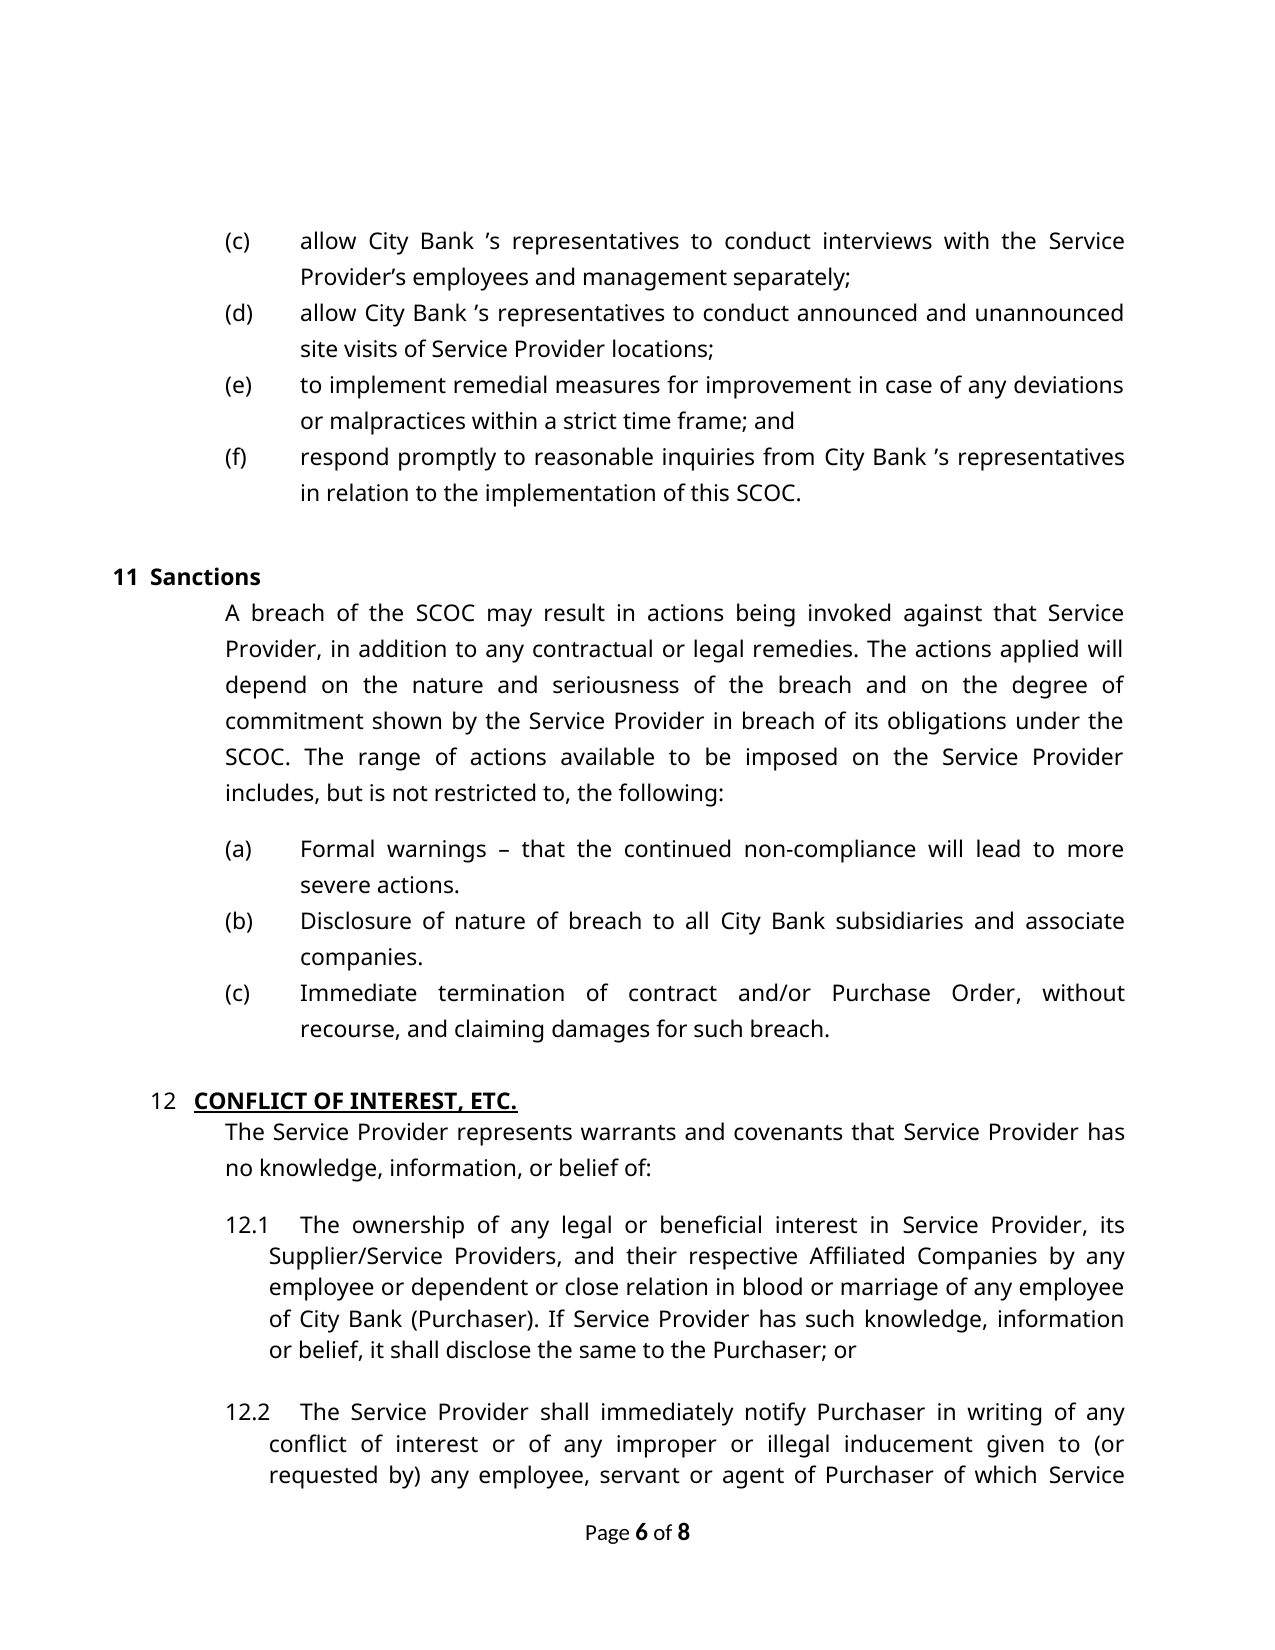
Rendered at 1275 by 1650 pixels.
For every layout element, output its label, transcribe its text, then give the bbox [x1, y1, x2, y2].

list allow City Bank ’s representatives to conduct announced and unannounced site visits of Service Provider locations; [225, 297, 1125, 364]
text A breach of the SCOC may result in actions being invoked against that Service Provider, in addition to any contractual or legal remedies. The actions applied will depend on the nature and seriousness of the breach and on the degree of commitment shown by the Service Provider in breach of its obligations under the SCOC. The range of actions available to be imposed on the Service Provider includes, but is not restricted to, the following: [225, 597, 1125, 808]
list Immediate termination of contract and/or Purchase Order, without recourse, and claiming damages for such breach. [225, 977, 1125, 1044]
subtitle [225, 1396, 1125, 1490]
subtitle The ownership of any legal or beneficial interest in Service Provider, its Supplier/Service Providers, and their respective Affiliated Companies by any employee or dependent or close relation in blood or marriage of any employee of City Bank (Purchaser). If Service Provider has such knowledge, information or belief, it shall disclose the same to the Purchaser; or [225, 1209, 1125, 1365]
list allow City Bank ’s representatives to conduct interviews with the Service Provider’s employees and management separately; [225, 225, 1125, 292]
list Disclosure of nature of breach to all City Bank subsidiaries and associate companies. [225, 905, 1125, 972]
list Formal warnings – that the continued non-compliance will lead to more severe actions. [225, 833, 1125, 901]
list respond promptly to reasonable inquiries from City Bank ’s representatives in relation to the implementation of this SCOC. [225, 441, 1125, 508]
list The Service Provider represents warrants and covenants that Service Provider has no knowledge, information, or belief of: [225, 1116, 1125, 1183]
list CONFLICT OF INTEREST, ETC. [150, 1085, 1125, 1116]
list to implement remedial measures for improvement in case of any deviations or malpractices within a strict time frame; and [225, 369, 1125, 436]
list Sanctions [112, 561, 1125, 592]
